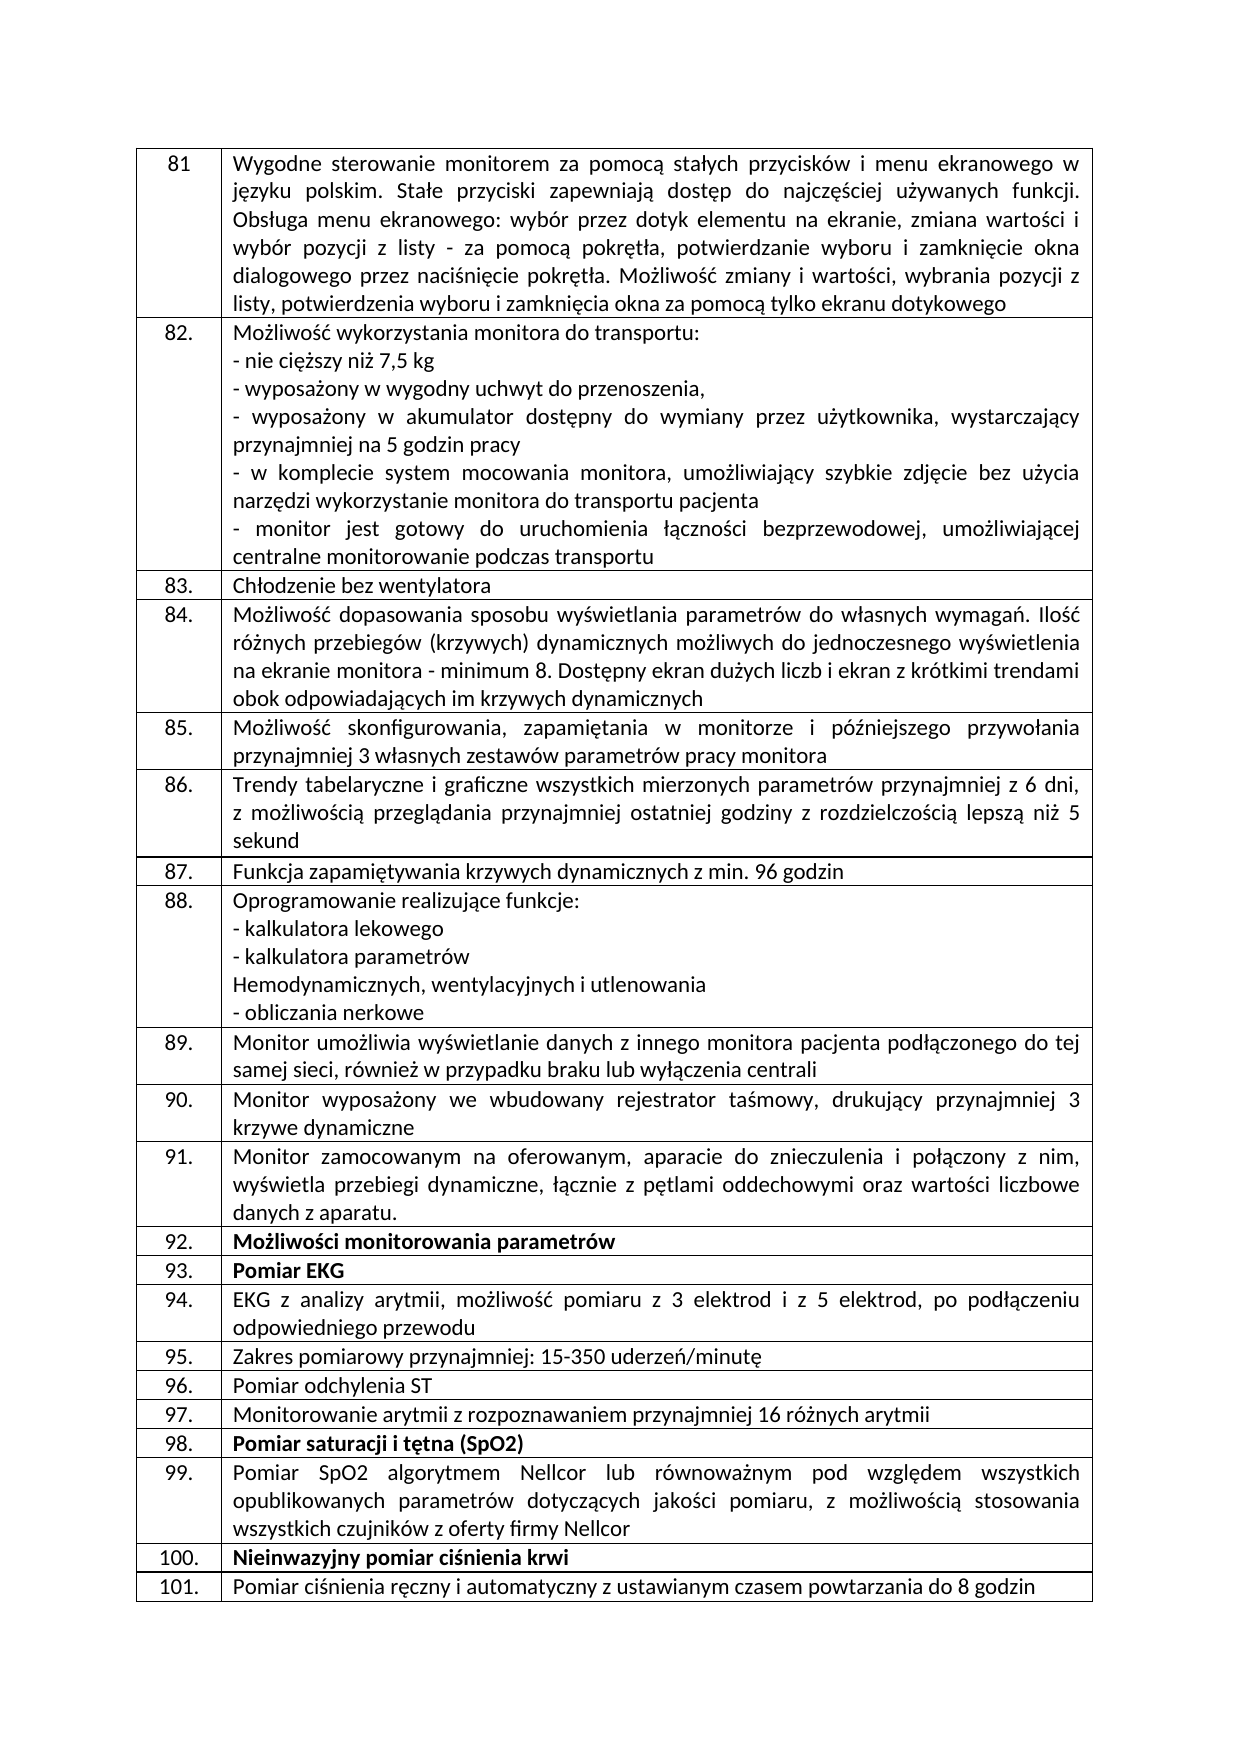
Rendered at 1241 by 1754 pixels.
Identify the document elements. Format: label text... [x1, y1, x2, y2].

table_cell 99. [137, 1458, 221, 1542]
table_cell Możliwość dopasowania sposobu wyświetlania parametrów do własnych wymagań. Ilość różnych przebiegów (krzywych) dynamicznych możliwych do jednoczesnego wyświetlenia na ekranie monitora - minimum 8. Dostępny ekran dużych liczb i ekran z krótkimi trendami obok odpowiadających im krzywych dynamicznych [222, 600, 1092, 712]
table_cell 100. [137, 1544, 221, 1571]
table_cell 94. [137, 1285, 221, 1341]
table_cell Monitorowanie arytmii z rozpoznawaniem przynajmniej 16 różnych arytmii [222, 1400, 1092, 1428]
table_cell 87. [137, 858, 221, 885]
table_cell 83. [137, 571, 221, 599]
table_cell 82. [137, 318, 221, 570]
table_cell 81 [137, 149, 221, 317]
table_cell Monitor wyposażony we wbudowany rejestrator taśmowy, drukujący przynajmniej 3 krzywe dynamiczne [222, 1085, 1092, 1141]
table_cell 93. [137, 1256, 221, 1284]
table_cell 96. [137, 1371, 221, 1399]
table_cell 91. [137, 1142, 221, 1226]
table_cell 98. [137, 1429, 221, 1457]
table_cell 90. [137, 1085, 221, 1141]
table_cell Trendy tabelaryczne i graficzne wszystkich mierzonych parametrów przynajmniej z 6 dni, z możliwością przeglądania przynajmniej ostatniej godziny z rozdzielczością lepszą niż 5 sekund [222, 770, 1092, 856]
table_cell 95. [137, 1342, 221, 1370]
table_cell 85. [137, 713, 221, 769]
table_cell Wygodne sterowanie monitorem za pomocą stałych przycisków i menu ekranowego w języku polskim. Stałe przyciski zapewniają dostęp do najczęściej używanych funkcji. Obsługa menu ekranowego: wybór przez dotyk elementu na ekranie, zmiana wartości i wybór pozycji z listy - za pomocą pokrętła, potwierdzanie wyboru i zamknięcie okna dialogowego przez naciśnięcie pokrętła. Możliwość zmiany i wartości, wybrania pozycji z listy, potwierdzenia wyboru i zamknięcia okna za pomocą tylko ekranu dotykowego [222, 149, 1092, 317]
table_cell Możliwość wykorzystania monitora do transportu: - nie cięższy niż 7,5 kg - wyposażony w wygodny uchwyt do przenoszenia, - wyposażony w akumulator dostępny do wymiany przez użytkownika, wystarczający przynajmniej na 5 godzin pracy - w komplecie system mocowania monitora, umożliwiający szybkie zdjęcie bez użycia narzędzi wykorzystanie monitora do transportu pacjenta - monitor jest gotowy do uruchomienia łączności bezprzewodowej, umożliwiającej centralne monitorowanie podczas transportu [222, 318, 1092, 570]
table_cell 89. [137, 1028, 221, 1084]
table_cell Pomiar SpO2 algorytmem Nellcor lub równoważnym pod względem wszystkich opublikowanych parametrów dotyczących jakości pomiaru, z możliwością stosowania wszystkich czujników z oferty firmy Nellcor [222, 1458, 1092, 1542]
table_cell EKG z analizy arytmii, możliwość pomiaru z 3 elektrod i z 5 elektrod, po podłączeniu odpowiedniego przewodu [222, 1285, 1092, 1341]
table_cell Możliwość skonfigurowania, zapamiętania w monitorze i późniejszego przywołania przynajmniej 3 własnych zestawów parametrów pracy monitora [222, 713, 1092, 769]
table_cell 97. [137, 1400, 221, 1428]
table_cell Zakres pomiarowy przynajmniej: 15-350 uderzeń/minutę [222, 1342, 1092, 1370]
table_cell Chłodzenie bez wentylatora [222, 571, 1092, 599]
table_cell 101. [137, 1573, 221, 1601]
table_cell Funkcja zapamiętywania krzywych dynamicznych z min. 96 godzin [222, 858, 1092, 885]
table_cell 88. [137, 886, 221, 1027]
table_cell 84. [137, 600, 221, 712]
table_cell Oprogramowanie realizujące funkcje: - kalkulatora lekowego - kalkulatora parametrów Hemodynamicznych, wentylacyjnych i utlenowania - obliczania nerkowe [222, 886, 1092, 1027]
table_cell Monitor umożliwia wyświetlanie danych z innego monitora pacjenta podłączonego do tej samej sieci, również w przypadku braku lub wyłączenia centrali [222, 1028, 1092, 1084]
table_cell 92. [137, 1227, 221, 1255]
table_cell Nieinwazyjny pomiar ciśnienia krwi [222, 1544, 1092, 1571]
table_cell Pomiar odchylenia ST [222, 1371, 1092, 1399]
table_cell Pomiar saturacji i tętna (SpO2) [222, 1429, 1092, 1457]
table_cell Pomiar EKG [222, 1256, 1092, 1284]
table_cell 86. [137, 770, 221, 856]
table_cell Możliwości monitorowania parametrów [222, 1227, 1092, 1255]
table_cell Pomiar ciśnienia ręczny i automatyczny z ustawianym czasem powtarzania do 8 godzin [222, 1573, 1092, 1601]
table_cell Monitor zamocowanym na oferowanym, aparacie do znieczulenia i połączony z nim, wyświetla przebiegi dynamiczne, łącznie z pętlami oddechowymi oraz wartości liczbowe danych z aparatu. [222, 1142, 1092, 1226]
